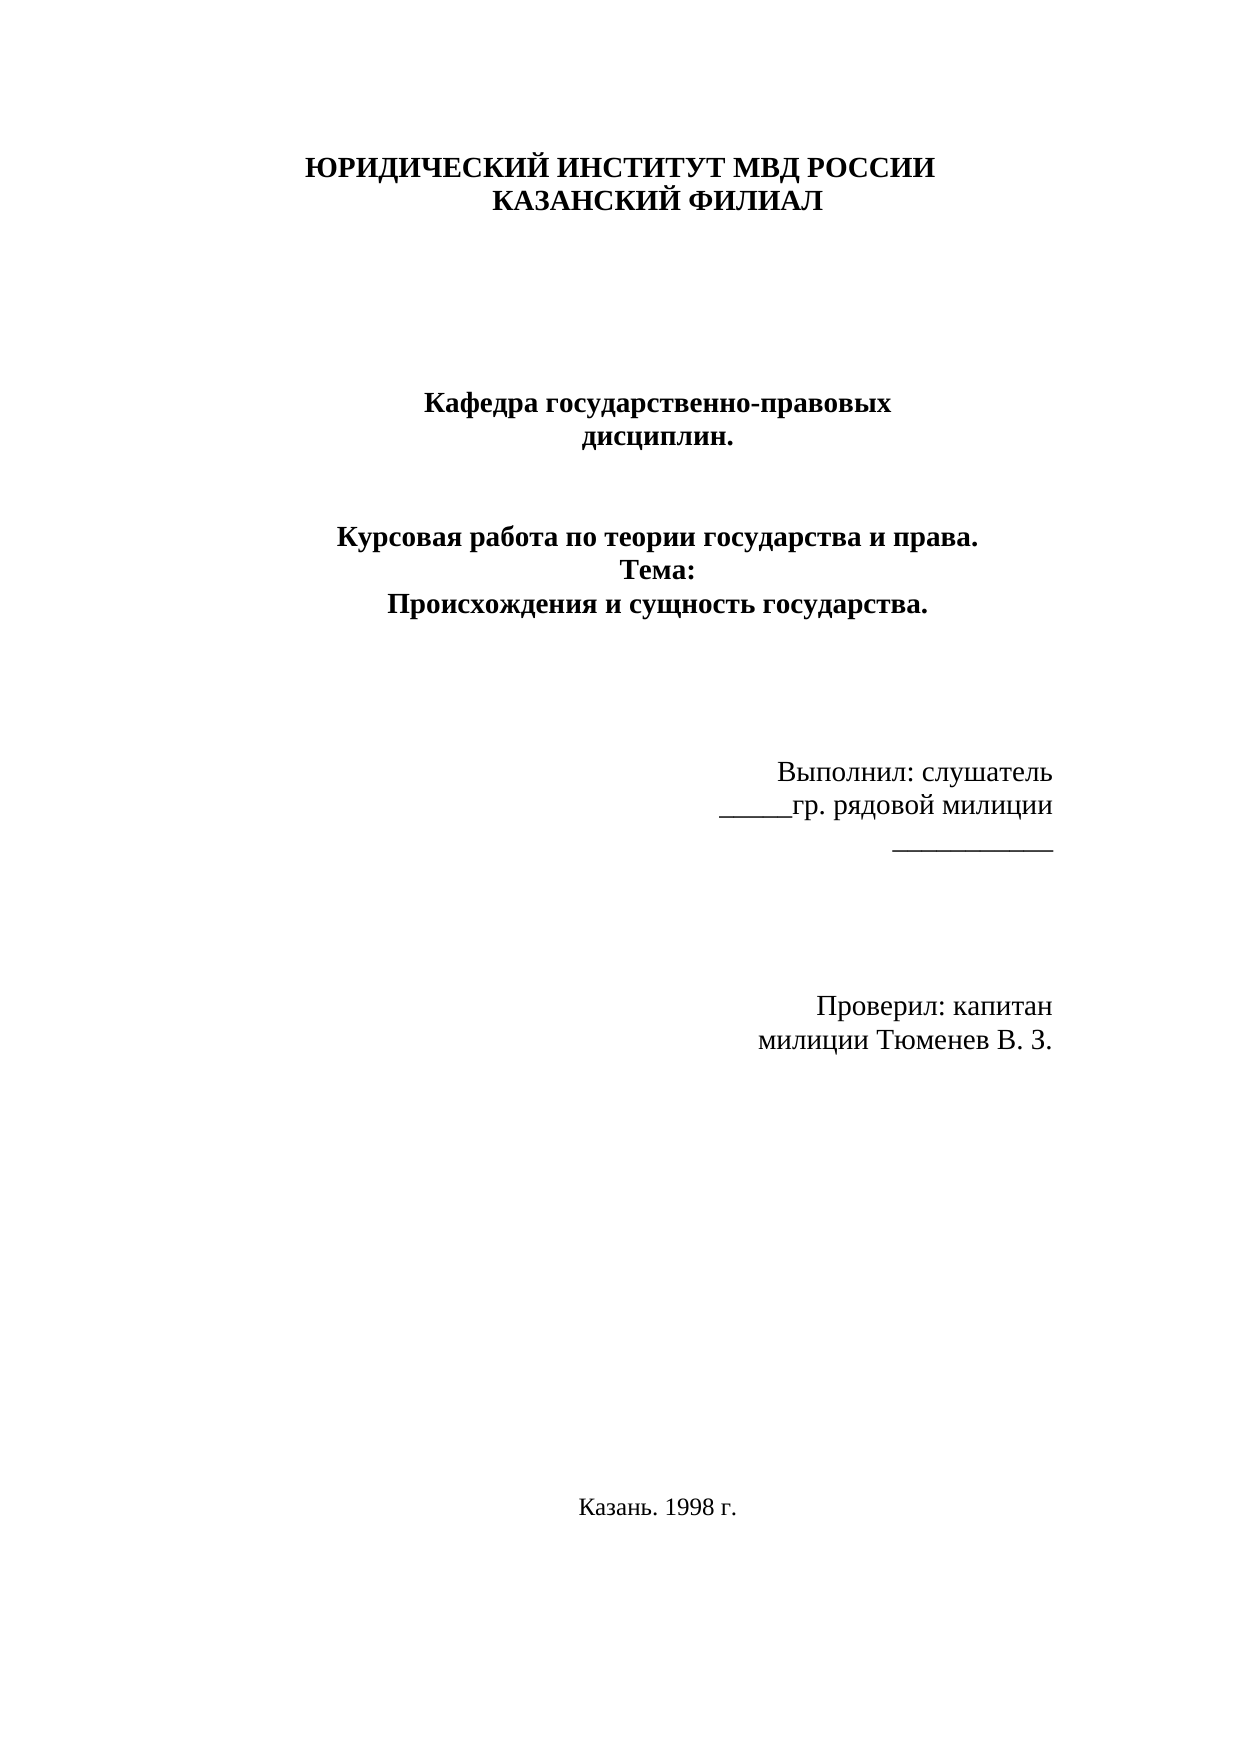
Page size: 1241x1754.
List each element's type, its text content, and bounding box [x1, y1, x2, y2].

text Казань. 1998 г. [187, 1492, 1053, 1520]
text Курсовая работа по теории государства и права. [187, 519, 1053, 552]
text Выполнил: слушатель _____гр. рядовой милиции [187, 754, 1053, 821]
text милиции Тюменев В. З. [187, 1022, 1053, 1056]
text Проверил: капитан [187, 988, 1053, 1022]
title ЮРИДИЧЕСКИЙ ИНСТИТУТ МВД РОССИИ [187, 150, 1053, 183]
text Тема: [187, 552, 1053, 586]
text ___________ [187, 821, 1053, 854]
text дисциплин. [187, 418, 1053, 452]
text Происхождения и сущность государства. [187, 586, 1053, 619]
subtitle Кафедра государственно-правовых [187, 385, 1053, 418]
text КАЗАНСКИЙ ФИЛИАЛ [187, 183, 1053, 217]
